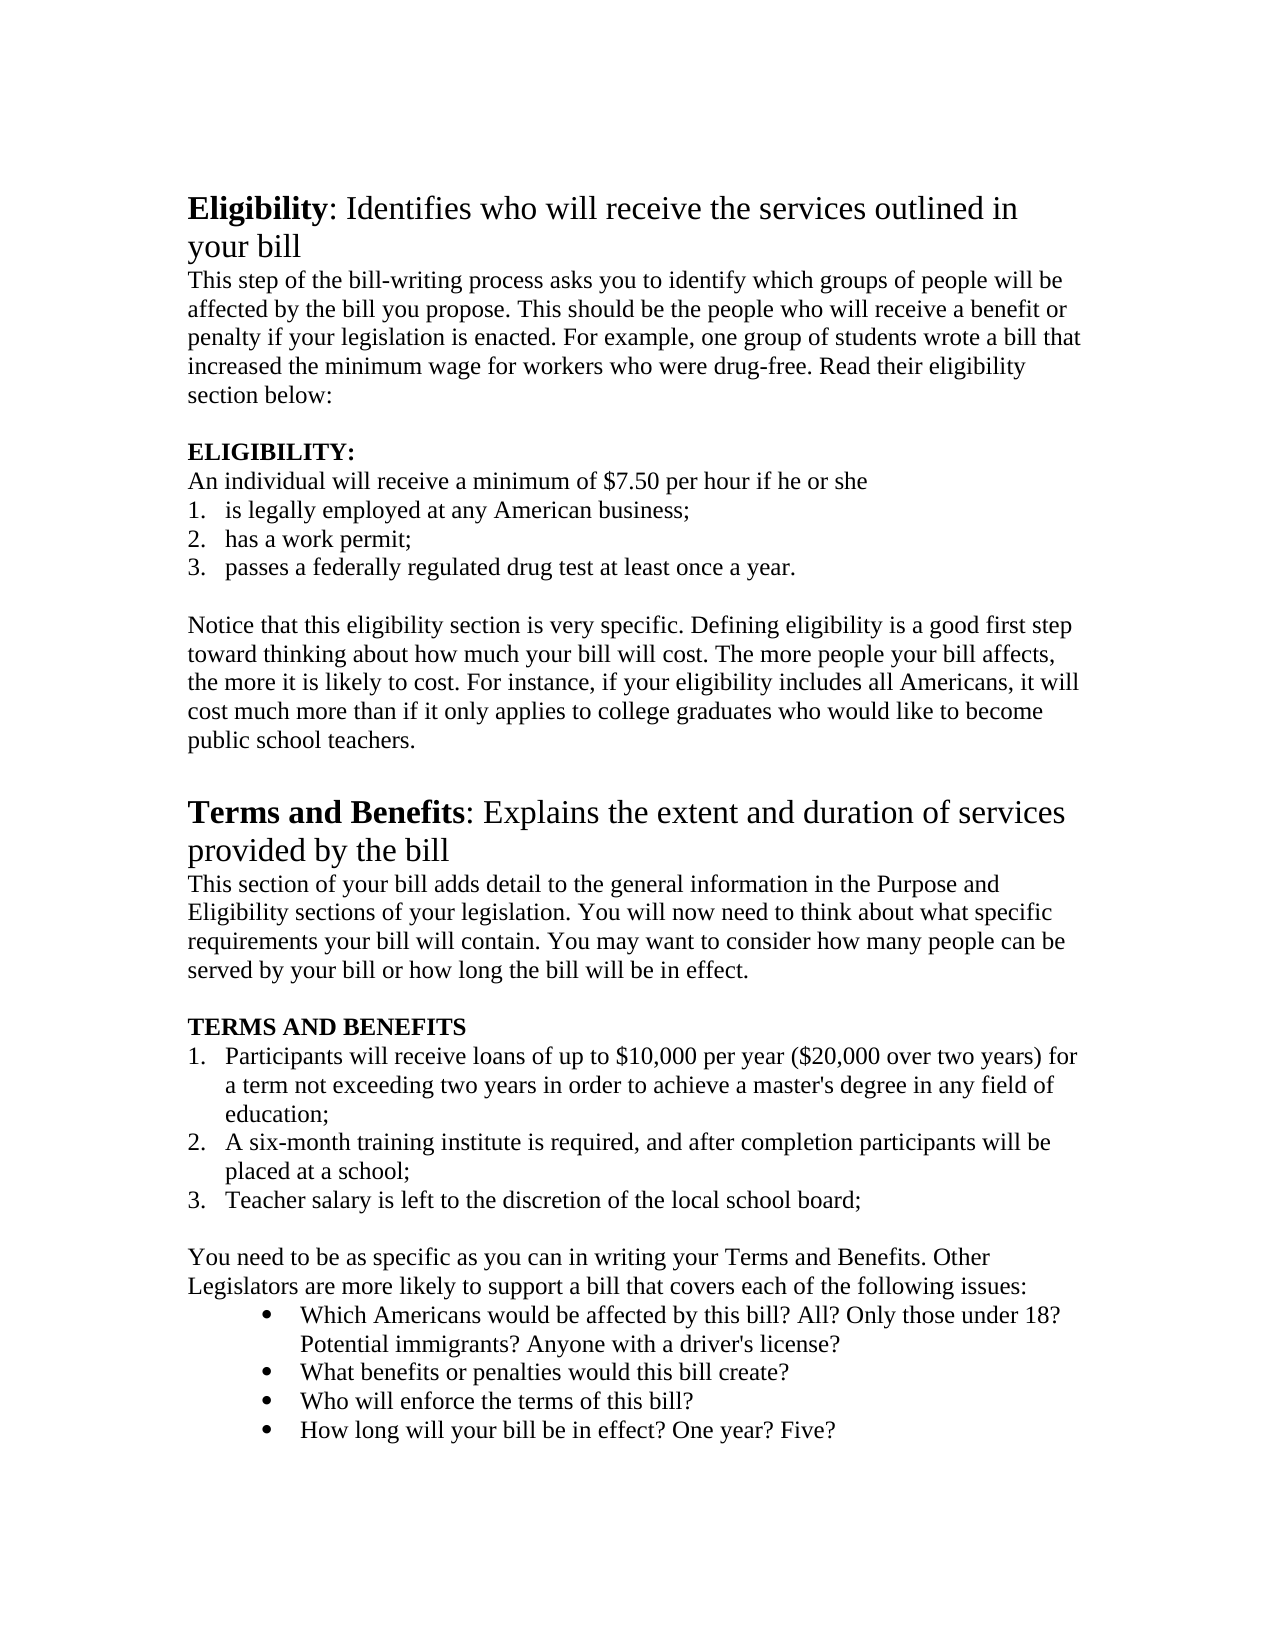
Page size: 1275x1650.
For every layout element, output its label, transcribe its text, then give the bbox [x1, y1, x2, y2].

text Notice that this eligibility section is very specific. Defining eligibility is a good first step toward thinking about how much your bill will cost. The more people your bill affects, the more it is likely to cost. For instance, if your eligibility includes all Americans, it will cost much more than if it only applies to college graduates who would like to become public school teachers. [187, 610, 1087, 754]
list Who will enforce the terms of this bill? [262, 1386, 1087, 1415]
text You need to be as specific as you can in writing your Terms and Benefits. Other Legislators are more likely to support a bill that covers each of the following issues: [187, 1242, 1087, 1300]
list How long will your bill be in effect? One year? Five? [262, 1415, 1087, 1444]
text This section of your bill adds detail to the general information in the Purpose and Eligibility sections of your legislation. You will now need to think about what specific requirements your bill will contain. You may want to consider how many people can be served by your bill or how long the bill will be in effect. [187, 869, 1087, 984]
text 2. A six-month training institute is required, and after completion participants will be placed at a school; [187, 1127, 1087, 1185]
list is legally employed at any American business; [187, 495, 1087, 524]
text 1. Participants will receive loans of up to $10,000 per year ($20,000 over two years) for a term not exceeding two years in order to achieve a master's degree in any field of education; [187, 1041, 1087, 1127]
list What benefits or penalties would this bill create? [262, 1357, 1087, 1386]
text ELIGIBILITY: An individual will receive a minimum of $7.50 per hour if he or she [187, 437, 1087, 495]
text Terms and Benefits: Explains the extent and duration of services provided by the bill [187, 792, 1087, 869]
text Eligibility: Identifies who will receive the services outlined in your bill [187, 188, 1087, 265]
list passes a federally regulated drug test at least once a year. [187, 552, 1087, 581]
text TERMS AND BENEFITS [187, 1012, 1087, 1041]
list has a work permit; [187, 524, 1087, 552]
text This step of the bill-writing process asks you to identify which groups of people will be affected by the bill you propose. This should be the people who will receive a benefit or penalty if your legislation is enacted. For example, one group of students wrote a bill that increased the minimum wage for workers who were drug-free. Read their eligibility section below: [187, 265, 1087, 409]
list Which Americans would be affected by this bill? All? Only those under 18? Potential immigrants? Anyone with a driver's license? [262, 1300, 1087, 1357]
text 3. Teacher salary is left to the discretion of the local school board; [187, 1185, 1087, 1214]
